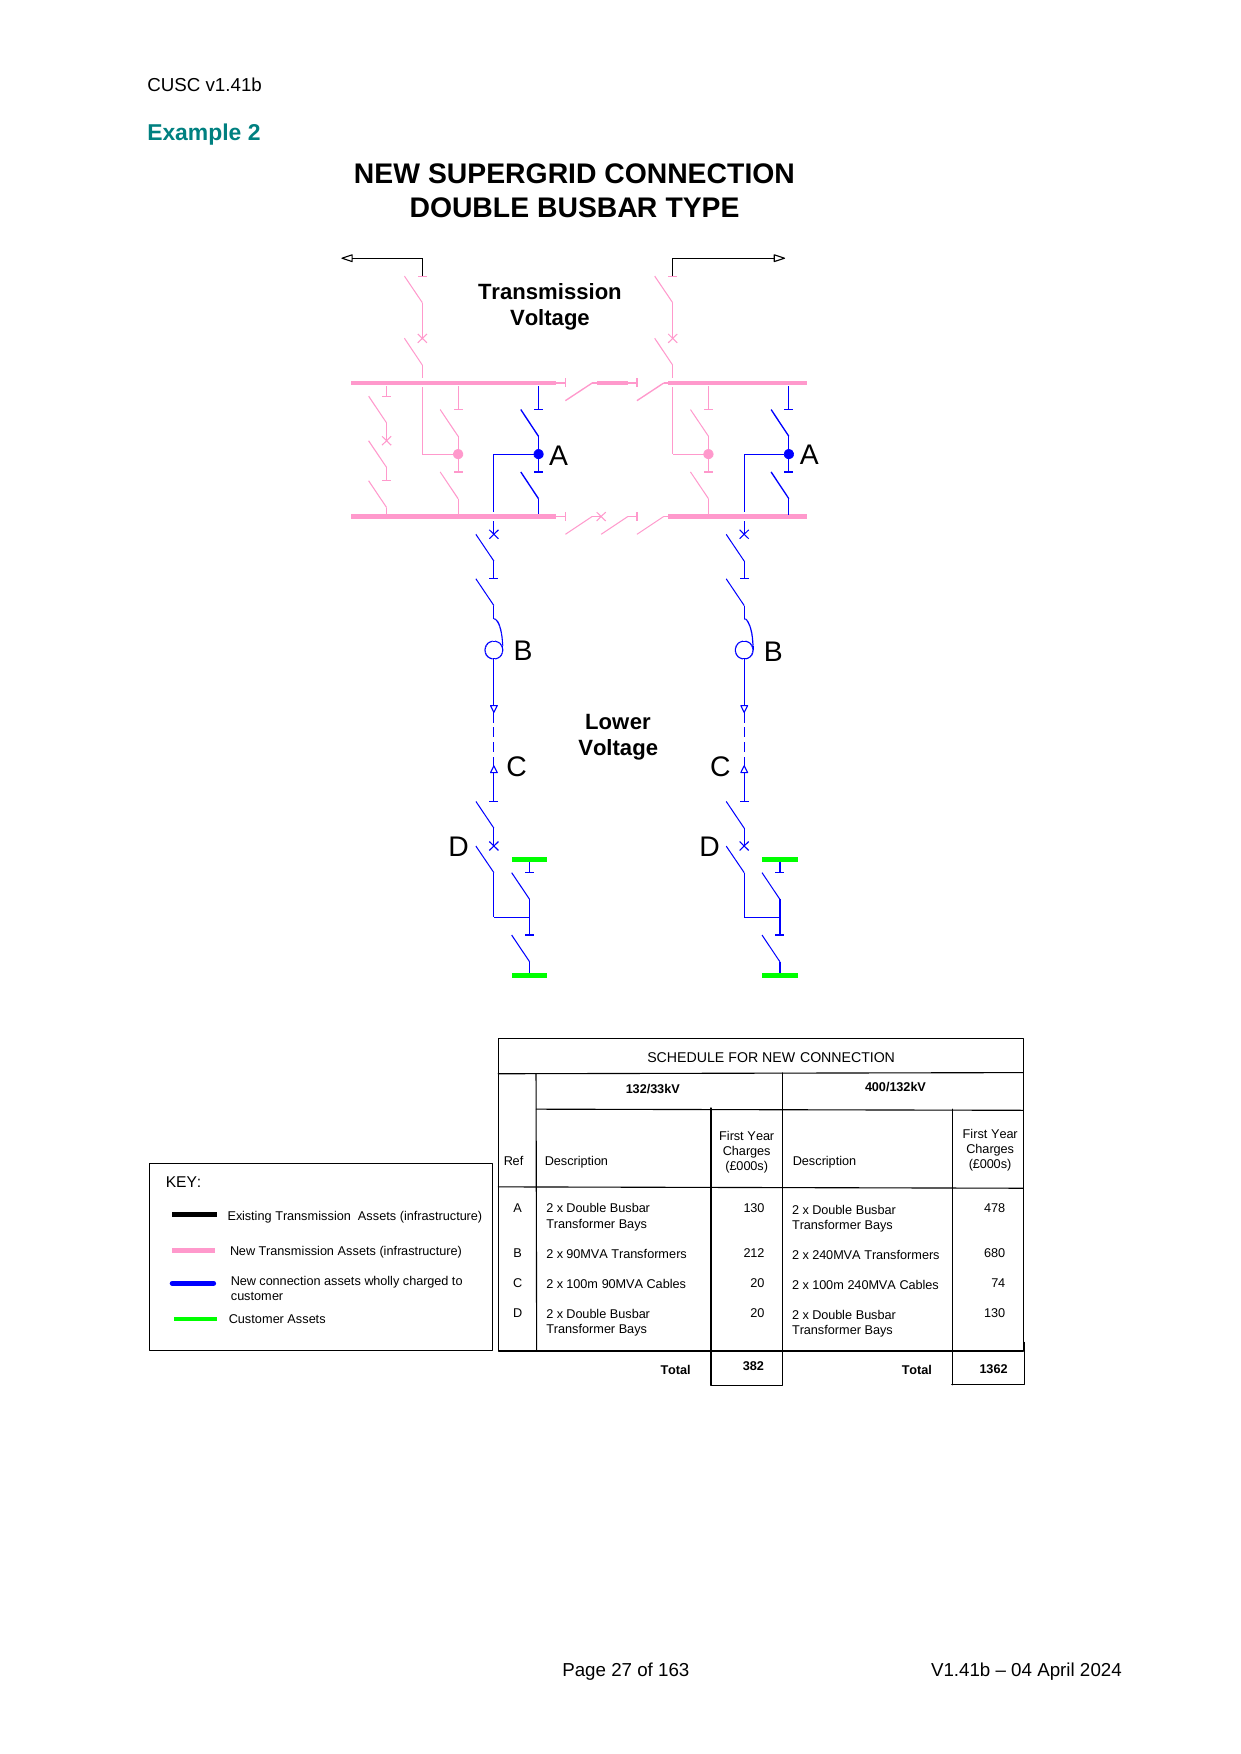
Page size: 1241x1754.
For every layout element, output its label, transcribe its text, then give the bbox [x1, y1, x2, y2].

text Example 2 [147, 119, 1121, 145]
